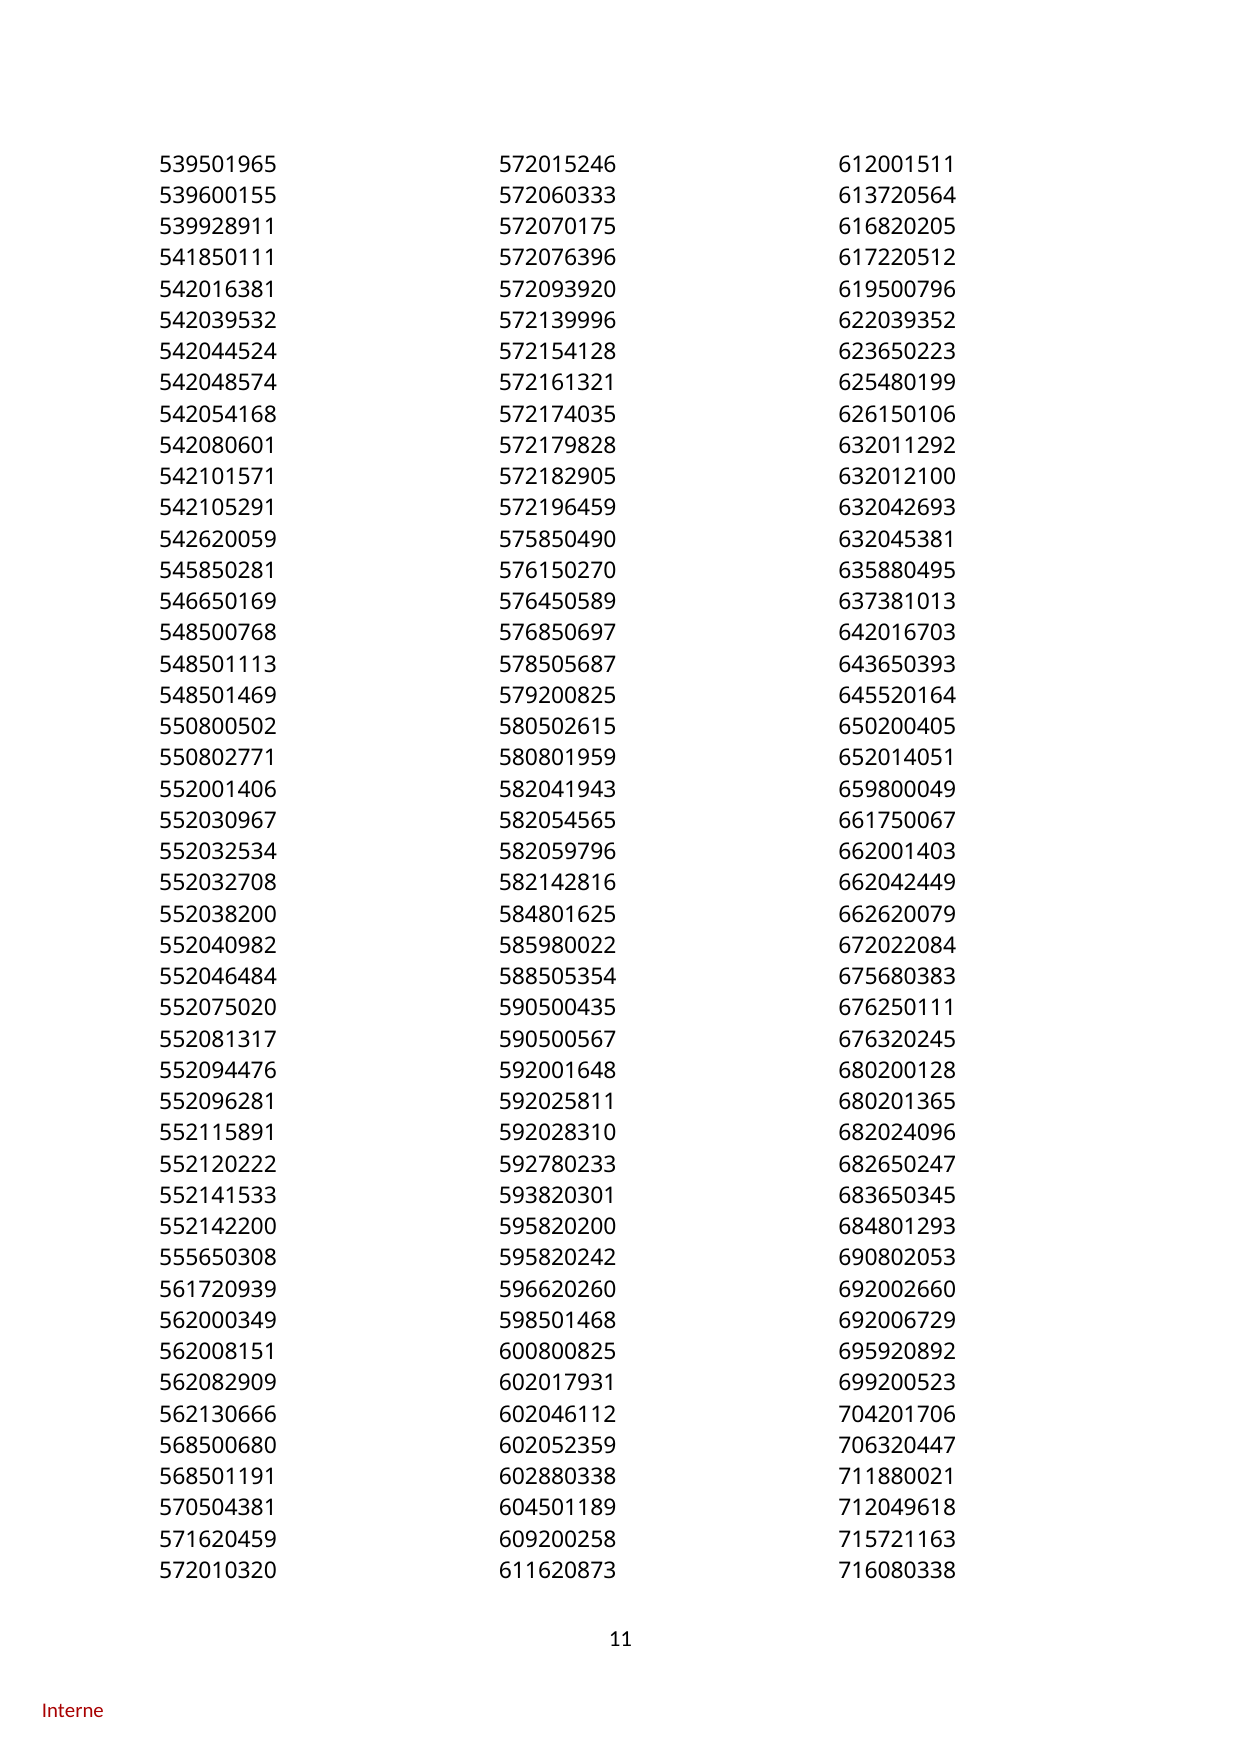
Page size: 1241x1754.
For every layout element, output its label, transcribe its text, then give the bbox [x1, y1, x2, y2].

table_cell 555650308 [148, 1241, 298, 1273]
table_cell 548501469 [148, 679, 298, 710]
table_cell 552032534 [148, 835, 298, 866]
table_cell 550800502 [148, 710, 298, 741]
table_cell 542039532 [148, 304, 298, 335]
table_cell 572010320 [148, 1554, 298, 1585]
table_cell 662620079 [827, 898, 977, 929]
table_cell 590500435 [487, 991, 637, 1023]
table_cell 623650223 [827, 335, 977, 366]
table_cell 604501189 [487, 1491, 637, 1523]
table_cell 682650247 [827, 1148, 977, 1179]
table_cell 541850111 [148, 241, 298, 273]
table_cell 542048574 [148, 366, 298, 398]
table_cell 572182905 [487, 460, 637, 491]
table_cell 602052359 [487, 1429, 637, 1460]
table_cell 609200258 [487, 1523, 637, 1554]
table_cell 572139996 [487, 304, 637, 335]
table_cell 598501468 [487, 1304, 637, 1335]
table_cell 690802053 [827, 1241, 977, 1273]
table_cell 542080601 [148, 429, 298, 460]
table_cell 680201365 [827, 1085, 977, 1116]
table_cell 578505687 [487, 648, 637, 679]
table_cell 632012100 [827, 460, 977, 491]
table_cell 595820200 [487, 1210, 637, 1241]
table_cell 692006729 [827, 1304, 977, 1335]
table_cell 602880338 [487, 1460, 637, 1491]
table_cell 695920892 [827, 1335, 977, 1366]
table_cell 622039352 [827, 304, 977, 335]
table_cell 582054565 [487, 804, 637, 835]
table_cell 662001403 [827, 835, 977, 866]
table_cell 539928911 [148, 210, 298, 241]
table_cell 611620873 [487, 1554, 637, 1585]
table_cell 542620059 [148, 523, 298, 554]
table_cell 539501965 [148, 148, 298, 179]
table_cell 580502615 [487, 710, 637, 741]
table_cell 672022084 [827, 929, 977, 960]
table_cell 552142200 [148, 1210, 298, 1241]
table_cell 552038200 [148, 898, 298, 929]
table_cell 596620260 [487, 1273, 637, 1304]
table_cell 552081317 [148, 1023, 298, 1054]
table_cell 552030967 [148, 804, 298, 835]
table_cell 572076396 [487, 241, 637, 273]
table_cell 602046112 [487, 1398, 637, 1429]
table_cell 576150270 [487, 554, 637, 585]
table_cell 585980022 [487, 929, 637, 960]
table_cell 684801293 [827, 1210, 977, 1241]
table_cell 550802771 [148, 741, 298, 773]
table_cell 650200405 [827, 710, 977, 741]
table_cell 588505354 [487, 960, 637, 991]
table_cell 552040982 [148, 929, 298, 960]
table_cell 645520164 [827, 679, 977, 710]
table_cell 592780233 [487, 1148, 637, 1179]
table_cell 579200825 [487, 679, 637, 710]
table_cell 661750067 [827, 804, 977, 835]
table_cell 548500768 [148, 616, 298, 648]
table_cell 552046484 [148, 960, 298, 991]
table_cell 572174035 [487, 398, 637, 429]
table_cell 682024096 [827, 1116, 977, 1148]
table_cell 572179828 [487, 429, 637, 460]
table_cell 575850490 [487, 523, 637, 554]
table_cell 595820242 [487, 1241, 637, 1273]
table_cell 542054168 [148, 398, 298, 429]
table_cell 626150106 [827, 398, 977, 429]
table_cell 652014051 [827, 741, 977, 773]
table_cell 572070175 [487, 210, 637, 241]
table_cell 582041943 [487, 773, 637, 804]
table_cell 675680383 [827, 960, 977, 991]
table_cell 548501113 [148, 648, 298, 679]
table_cell 572196459 [487, 491, 637, 523]
table_cell 562130666 [148, 1398, 298, 1429]
table_cell 584801625 [487, 898, 637, 929]
table_cell 662042449 [827, 866, 977, 898]
table_cell 711880021 [827, 1460, 977, 1491]
table_cell 632045381 [827, 523, 977, 554]
table_cell 572154128 [487, 335, 637, 366]
table_cell 613720564 [827, 179, 977, 210]
table_cell 552075020 [148, 991, 298, 1023]
table_cell 706320447 [827, 1429, 977, 1460]
table_cell 580801959 [487, 741, 637, 773]
table_cell 568501191 [148, 1460, 298, 1491]
table_cell 699200523 [827, 1366, 977, 1398]
table_cell 552032708 [148, 866, 298, 898]
table_cell 616820205 [827, 210, 977, 241]
table_cell 572060333 [487, 179, 637, 210]
table_cell 716080338 [827, 1554, 977, 1585]
table_cell 545850281 [148, 554, 298, 585]
table_cell 625480199 [827, 366, 977, 398]
table_cell 637381013 [827, 585, 977, 616]
table_cell 542044524 [148, 335, 298, 366]
table_cell 576850697 [487, 616, 637, 648]
table_cell 612001511 [827, 148, 977, 179]
table_cell 552141533 [148, 1179, 298, 1210]
table_cell 590500567 [487, 1023, 637, 1054]
table_cell 632042693 [827, 491, 977, 523]
table_cell 632011292 [827, 429, 977, 460]
table_cell 552120222 [148, 1148, 298, 1179]
table_cell 568500680 [148, 1429, 298, 1460]
table_cell 546650169 [148, 585, 298, 616]
table_cell 619500796 [827, 273, 977, 304]
table_cell 572093920 [487, 273, 637, 304]
table_cell 542101571 [148, 460, 298, 491]
table_cell 592025811 [487, 1085, 637, 1116]
table_cell 562082909 [148, 1366, 298, 1398]
table_cell 715721163 [827, 1523, 977, 1554]
table_cell 572015246 [487, 148, 637, 179]
table_cell 592028310 [487, 1116, 637, 1148]
table_cell 712049618 [827, 1491, 977, 1523]
table_cell 692002660 [827, 1273, 977, 1304]
table_cell 570504381 [148, 1491, 298, 1523]
table_cell 571620459 [148, 1523, 298, 1554]
table_cell 561720939 [148, 1273, 298, 1304]
table_cell 552094476 [148, 1054, 298, 1085]
table_cell 582142816 [487, 866, 637, 898]
table_cell 562000349 [148, 1304, 298, 1335]
table_cell 676250111 [827, 991, 977, 1023]
table_cell 676320245 [827, 1023, 977, 1054]
table_cell 600800825 [487, 1335, 637, 1366]
table_cell 542105291 [148, 491, 298, 523]
table_cell 680200128 [827, 1054, 977, 1085]
table_cell 582059796 [487, 835, 637, 866]
table_cell 642016703 [827, 616, 977, 648]
table_cell 552096281 [148, 1085, 298, 1116]
table_cell 539600155 [148, 179, 298, 210]
table_cell 576450589 [487, 585, 637, 616]
table_cell 572161321 [487, 366, 637, 398]
table_cell 602017931 [487, 1366, 637, 1398]
table_cell 643650393 [827, 648, 977, 679]
table_cell 635880495 [827, 554, 977, 585]
table_cell 552001406 [148, 773, 298, 804]
table_cell 592001648 [487, 1054, 637, 1085]
table_cell 593820301 [487, 1179, 637, 1210]
table_cell 617220512 [827, 241, 977, 273]
table_cell 659800049 [827, 773, 977, 804]
table_cell 542016381 [148, 273, 298, 304]
table_cell 562008151 [148, 1335, 298, 1366]
table_cell 552115891 [148, 1116, 298, 1148]
table_cell 704201706 [827, 1398, 977, 1429]
table_cell 683650345 [827, 1179, 977, 1210]
